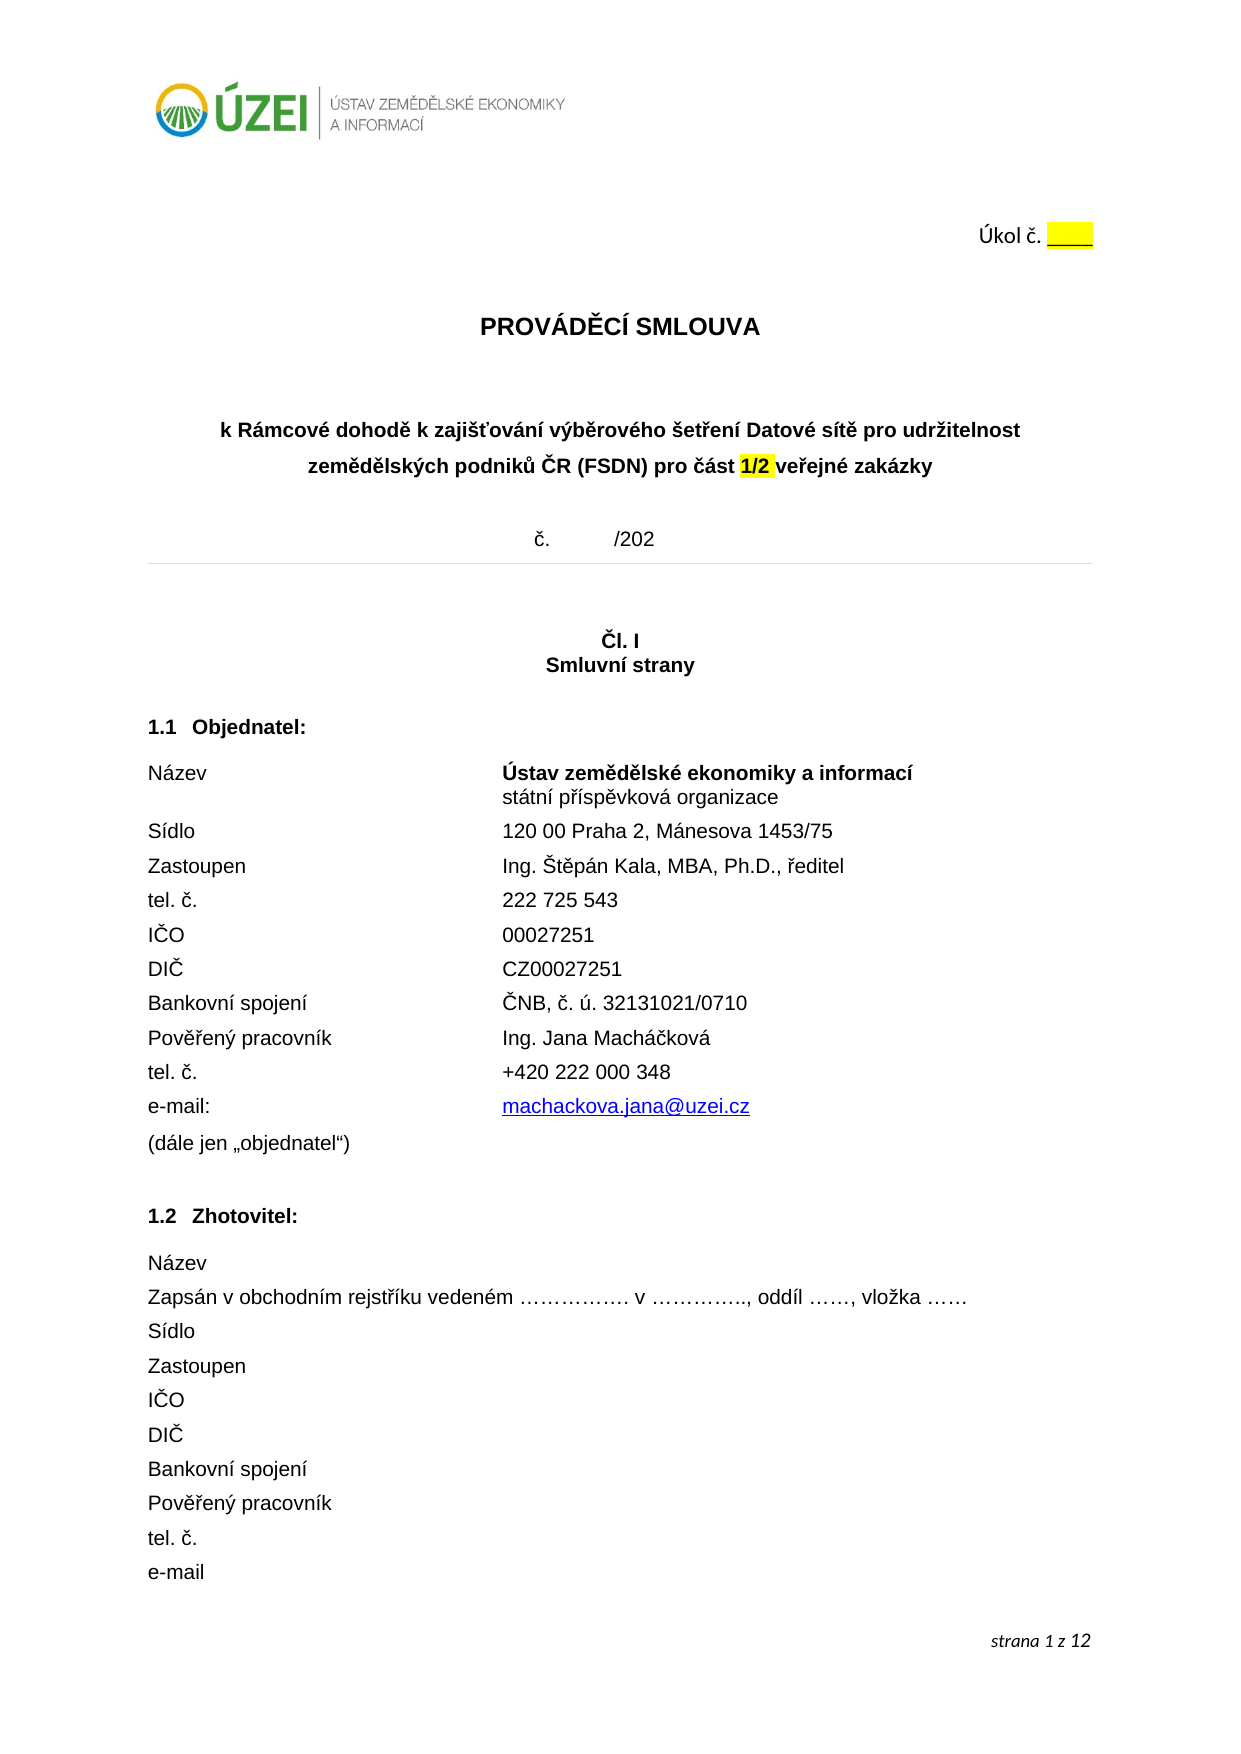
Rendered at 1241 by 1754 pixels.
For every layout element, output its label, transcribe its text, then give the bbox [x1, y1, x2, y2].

text Pověřený pracovník [148, 1491, 1093, 1515]
text státní příspěvková organizace [148, 785, 1093, 809]
text Čl. I [148, 629, 1093, 653]
text Úkol č. ____ [148, 222, 1047, 249]
text tel. č. 222 725 543 [148, 888, 1093, 912]
picture [147, 73, 574, 146]
text IČO 00027251 [148, 922, 1093, 946]
text Sídlo 120 00 Praha 2, Mánesova 1453/75 [148, 819, 1093, 843]
text 1.1 Objednatel: [148, 715, 1093, 739]
text tel. č. [148, 1526, 1093, 1549]
text Bankovní spojení [148, 1457, 1093, 1481]
text Zastoupen Ing. Štěpán Kala, MBA, Ph.D., ředitel [148, 854, 1093, 878]
text tel. č. +420 222 000 348 [148, 1060, 1093, 1084]
text 1.2 Zhotovitel: [148, 1204, 1093, 1228]
text PROVÁDĚCÍ SMLOUVA [148, 312, 1093, 341]
text Zapsán v obchodním rejstříku vedeném ……………. v ………….., oddíl ……, vložka …… [148, 1285, 1093, 1309]
text e-mail: machackova.jana@uzei.cz [148, 1094, 1093, 1118]
text (dále jen „objednatel“) [148, 1131, 1093, 1155]
text DIČ CZ00027251 [148, 957, 1093, 981]
text DIČ [148, 1422, 1093, 1446]
text k Rámcové dohodě k zajišťování výběrového šetření Datové sítě pro udržitelnost zemědělských podniků ČR (FSDN) pro část 1/2 veřejné zakázky [148, 418, 1093, 478]
text Sídlo [148, 1319, 1093, 1343]
text Bankovní spojení ČNB, č. ú. 32131021/0710 [148, 991, 1093, 1015]
text IČO [148, 1388, 1093, 1412]
text e-mail [148, 1560, 1093, 1584]
text Zastoupen [148, 1354, 1093, 1378]
text Název Ústav zemědělské ekonomiky a informací [148, 761, 1093, 785]
text Smluvní strany [148, 653, 1093, 677]
text Pověřený pracovník Ing. Jana Macháčková [148, 1026, 1093, 1049]
text Název [148, 1251, 1093, 1274]
text č. /202 [148, 527, 1093, 551]
